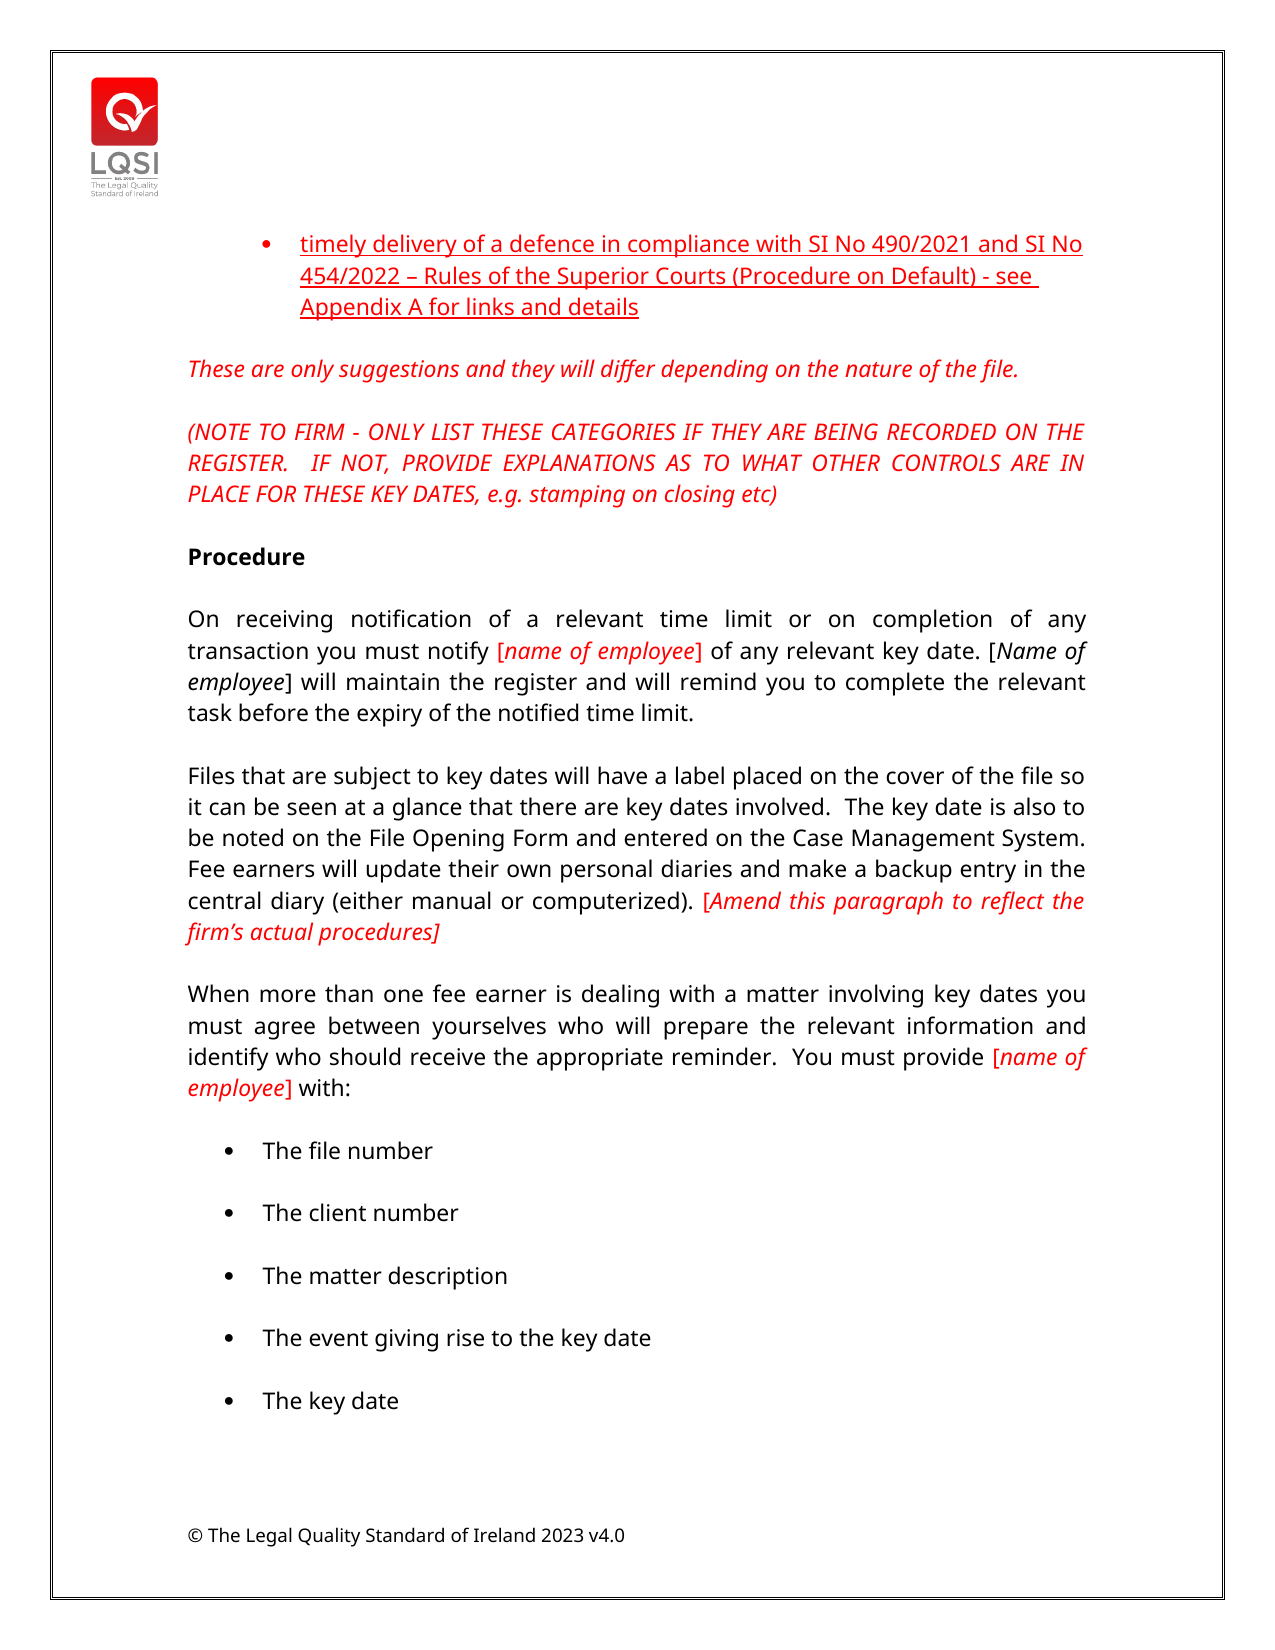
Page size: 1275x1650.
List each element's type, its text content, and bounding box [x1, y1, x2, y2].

text On receiving notification of a relevant time limit or on completion of any transaction you must notify [name of employee] of any relevant key date. [Name of employee] will maintain the register and will remind you to complete the relevant task before the expiry of the notified time limit. [187, 603, 1087, 728]
text These are only suggestions and they will differ depending on the nature of the file. [187, 353, 1087, 385]
list The key date [225, 1385, 1087, 1416]
list timely delivery of a defence in compliance with SI No 490/2021 and SI No 454/2022 – Rules of the Superior Courts (Procedure on Default) - see Appendix A for links and details [262, 228, 1087, 322]
text Files that are subject to key dates will have a label placed on the cover of the file so it can be seen at a glance that there are key dates involved. The key date is also to be noted on the File Opening Form and entered on the Case Management System. Fee earners will update their own personal diaries and make a backup entry in the central diary (either manual or computerized). [Amend this paragraph to reflect the firm’s actual procedures] [187, 760, 1087, 947]
list The event giving rise to the key date [225, 1322, 1087, 1353]
text (NOTE TO FIRM - ONLY LIST THESE CATEGORIES IF THEY ARE BEING RECORDED ON THE REGISTER. IF NOT, PROVIDE EXPLANATIONS AS TO WHAT OTHER CONTROLS ARE IN PLACE FOR THESE KEY DATES, e.g. stamping on closing etc) [187, 416, 1087, 510]
text When more than one fee earner is dealing with a matter involving key dates you must agree between yourselves who will prepare the relevant information and identify who should receive the appropriate reminder. You must provide [name of employee] with: [187, 978, 1087, 1103]
list The client number [225, 1197, 1087, 1228]
text Procedure [187, 541, 1087, 572]
list The file number [225, 1135, 1087, 1166]
list The matter description [225, 1260, 1087, 1291]
picture [84, 73, 163, 198]
